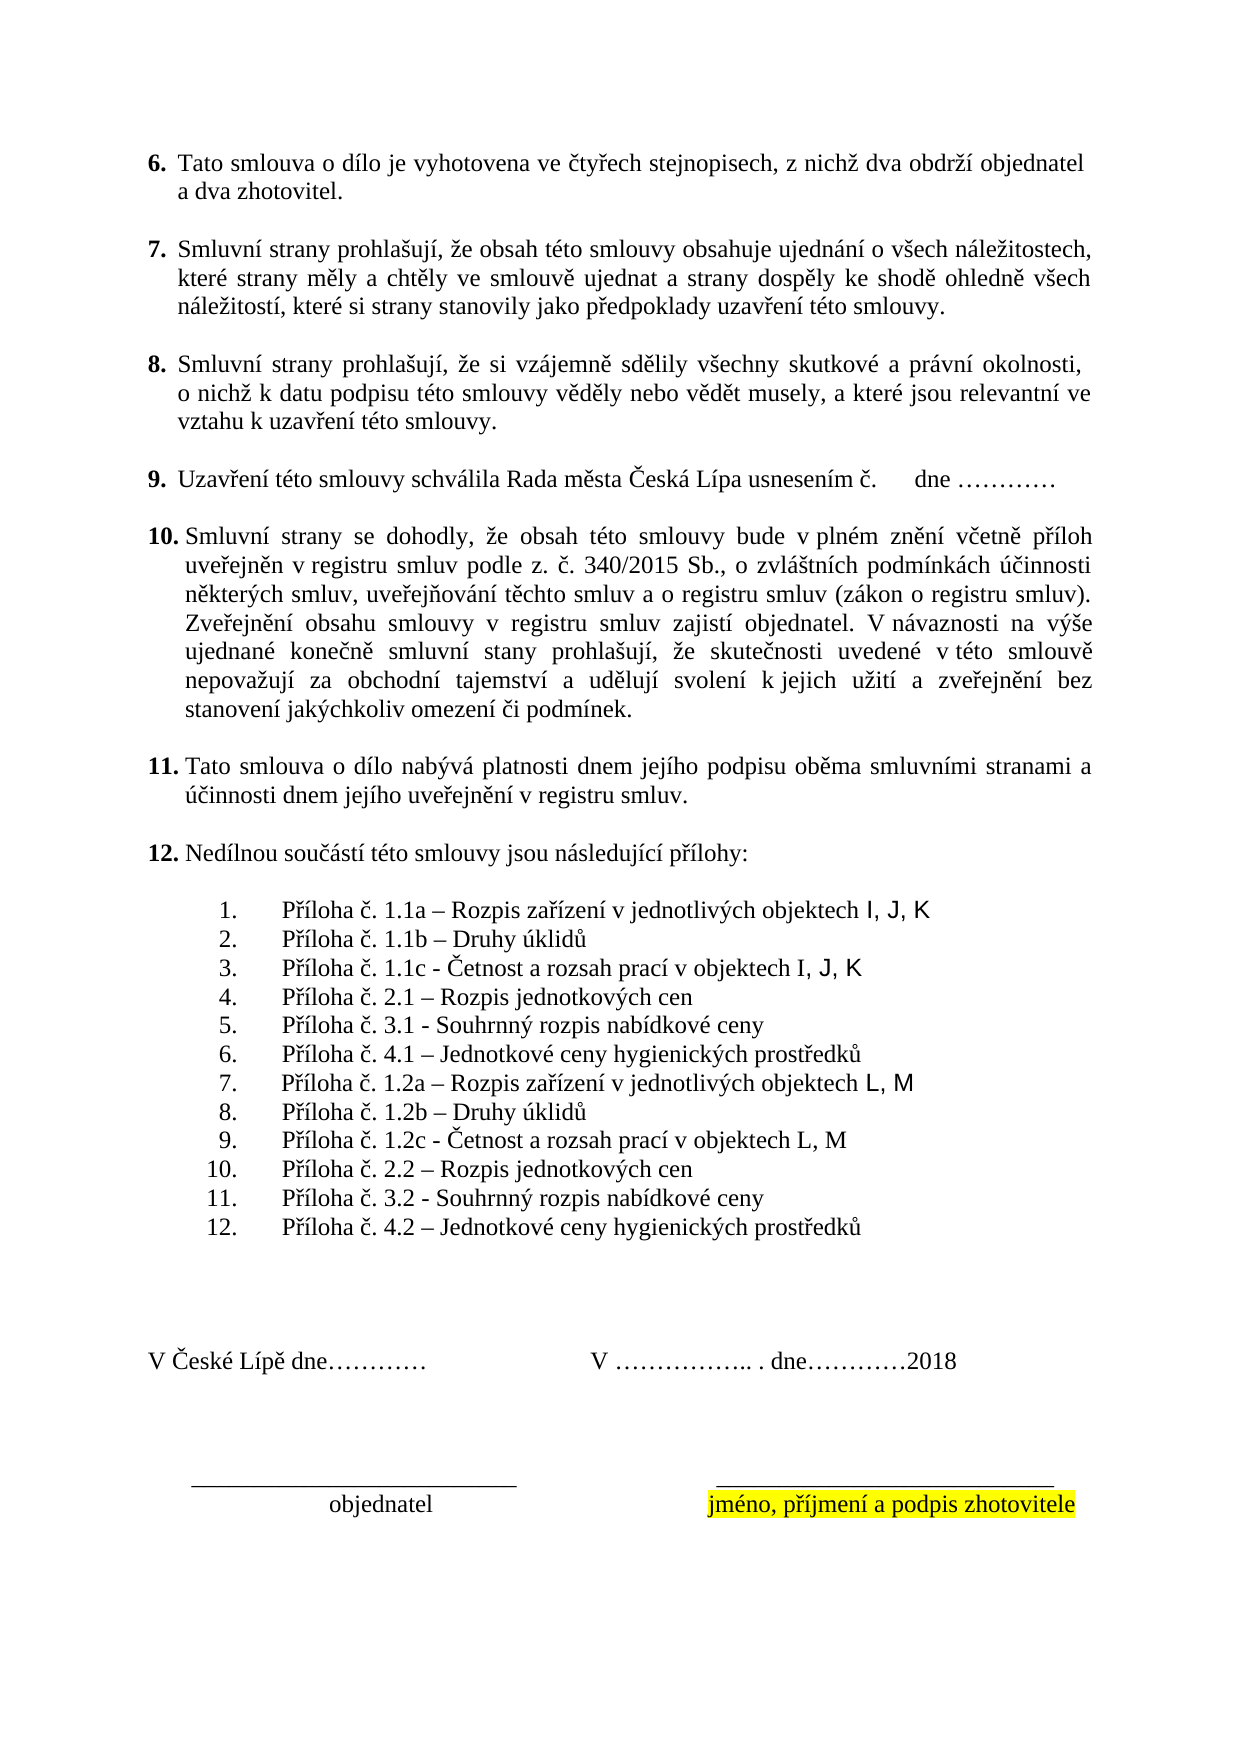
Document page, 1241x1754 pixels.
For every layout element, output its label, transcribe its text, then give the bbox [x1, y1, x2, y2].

list Smluvní strany se dohodly, že obsah této smlouvy bude v plném znění včetně příloh uveřejněn v registru smluv podle z. č. 340/2015 Sb., o zvláštních podmínkách účinnosti některých smluv, uveřejňování těchto smluv a o registru smluv (zákon o registru smluv). Zveřejnění obsahu smlouvy v registru smluv zajistí objednatel. V návaznosti na výše ujednané konečně smluvní stany prohlašují, že skutečnosti uvedené v této smlouvě nepovažují za obchodní tajemství a udělují svolení k jejich užití a zveřejnění bez stanovení jakýchkoliv omezení či podmínek. [148, 521, 1093, 723]
list Tato smlouva o dílo nabývá platnosti dnem jejího podpisu oběma smluvními stranami a účinnosti dnem jejího uveřejnění v registru smluv. [148, 751, 1093, 809]
list Příloha č. 1.2c - Četnost a rozsah prací v objektech L, M [237, 1125, 1093, 1154]
list Příloha č. 3.2 - Souhrnný rozpis nabídkové ceny [237, 1183, 1093, 1212]
list Příloha č. 1.2b – Druhy úklidů [237, 1097, 1093, 1125]
text __________________________ ___________________________ [148, 1461, 1093, 1489]
list Smluvní strany prohlašují, že obsah této smlouvy obsahuje ujednání o všech náležitostech, které strany měly a chtěly ve smlouvě ujednat a strany dospěly ke shodě ohledně všech náležitostí, které si strany stanovily jako předpoklady uzavření této smlouvy. [148, 234, 1093, 320]
list Tato smlouva o dílo je vyhotovena ve čtyřech stejnopisech, z nichž dva obdrží objednatel a dva zhotovitel. [148, 148, 1093, 205]
list Smluvní strany prohlašují, že si vzájemně sdělily všechny skutkové a právní okolnosti, o nichž k datu podpisu této smlouvy věděly nebo vědět musely, a které jsou relevantní ve vztahu k uzavření této smlouvy. [148, 349, 1093, 435]
list Nedílnou součástí této smlouvy jsou následující přílohy: [148, 838, 1093, 866]
list Příloha č. 2.2 – Rozpis jednotkových cen [237, 1154, 1093, 1183]
list Uzavření této smlouvy schválila Rada města Česká Lípa usnesením č. dne ………… [148, 464, 1093, 493]
list Příloha č. 4.1 – Jednotkové ceny hygienických prostředků [237, 1039, 1093, 1068]
list Příloha č. 1.2a – Rozpis zařízení v jednotlivých objektech L, M [237, 1068, 1093, 1097]
list Příloha č. 1.1b – Druhy úklidů [237, 924, 1093, 953]
text V České Lípě dne………… V …………….. . dne…………2018 [148, 1346, 1093, 1374]
list Příloha č. 4.2 – Jednotkové ceny hygienických prostředků [237, 1212, 1093, 1240]
list Příloha č. 2.1 – Rozpis jednotkových cen [237, 982, 1093, 1010]
list Příloha č. 1.1c - Četnost a rozsah prací v objektech I, J, K [237, 953, 1093, 982]
text objednatel jméno, příjmení a podpis zhotovitele [148, 1489, 1093, 1518]
list Příloha č. 1.1a – Rozpis zařízení v jednotlivých objektech I, J, K [237, 895, 1093, 924]
list Příloha č. 3.1 - Souhrnný rozpis nabídkové ceny [237, 1010, 1093, 1039]
